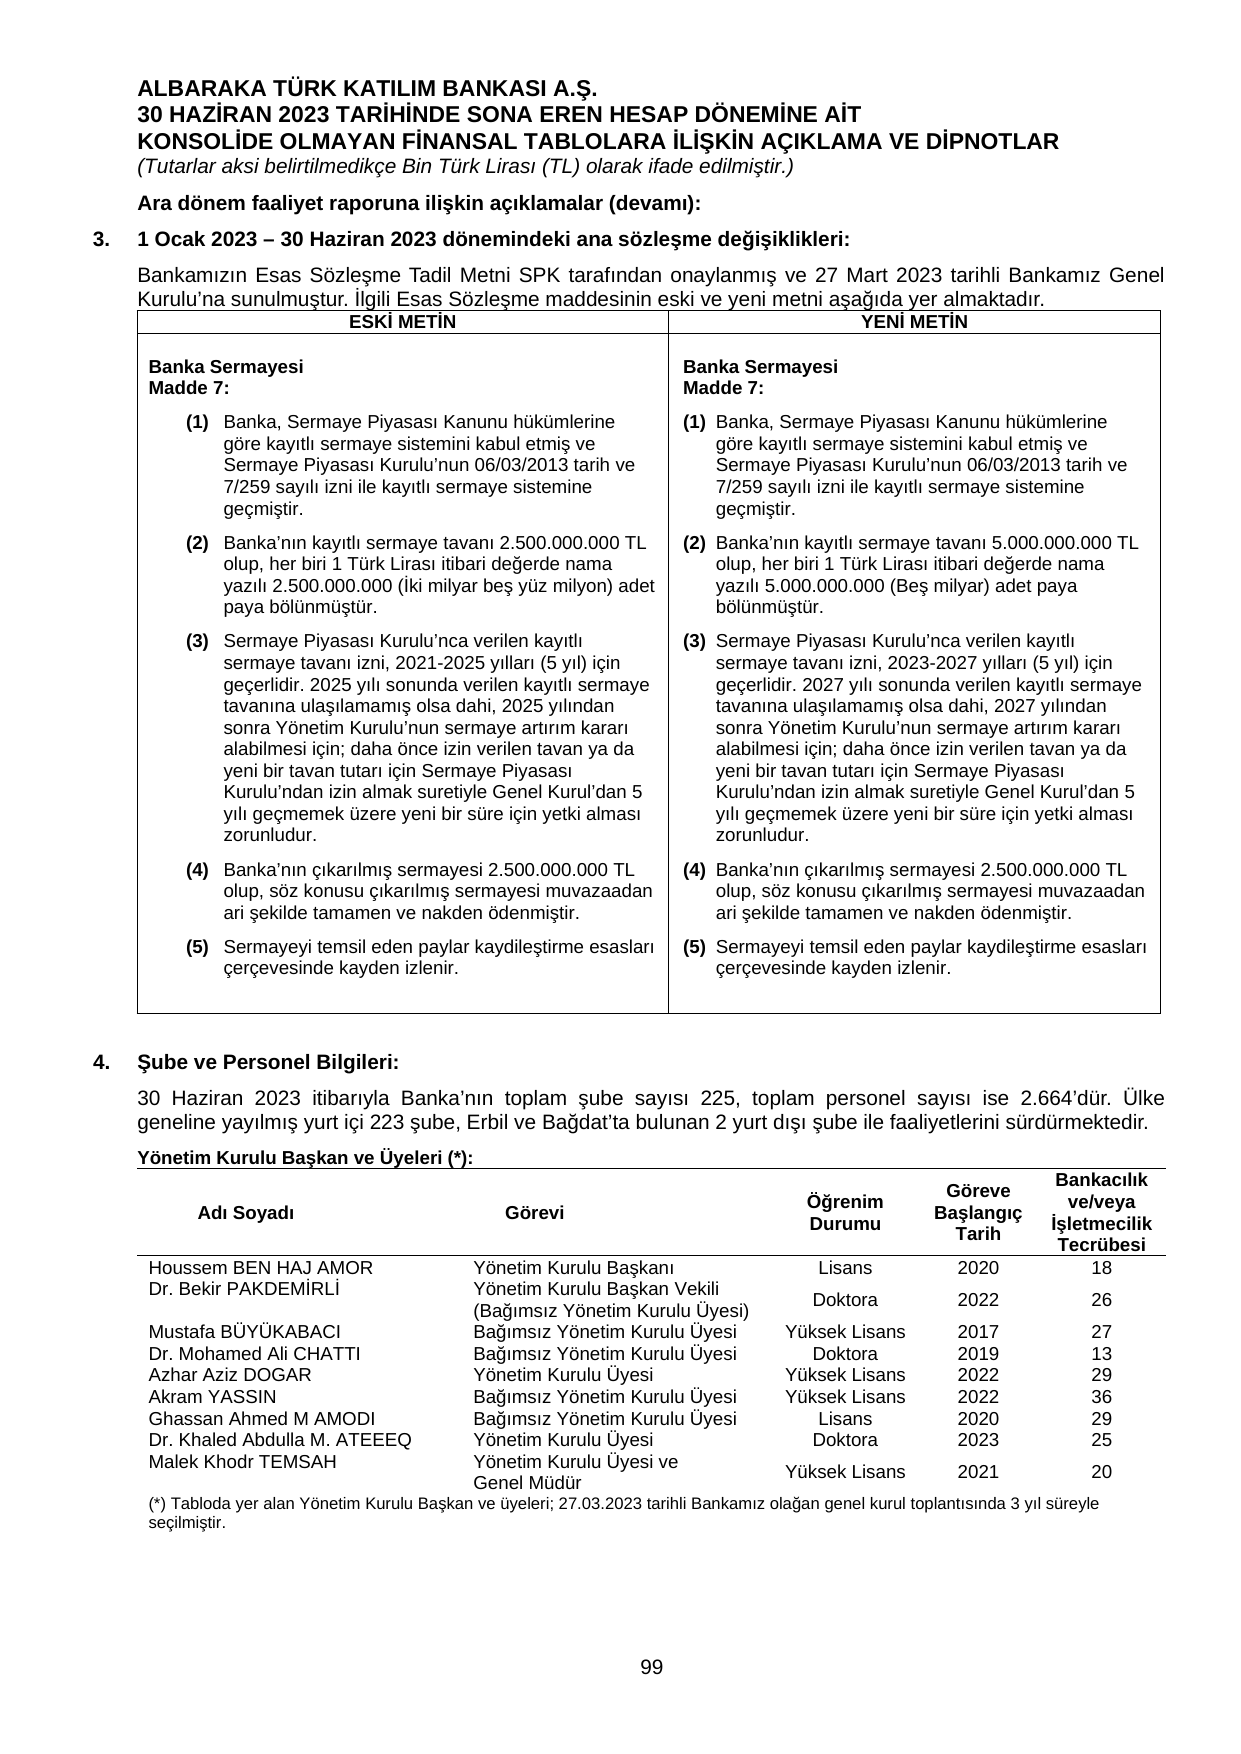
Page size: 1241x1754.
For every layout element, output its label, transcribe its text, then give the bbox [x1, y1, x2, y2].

list 1 Ocak 2023 – 30 Haziran 2023 dönemindeki ana sözleşme değişiklikleri: [93, 226, 1166, 250]
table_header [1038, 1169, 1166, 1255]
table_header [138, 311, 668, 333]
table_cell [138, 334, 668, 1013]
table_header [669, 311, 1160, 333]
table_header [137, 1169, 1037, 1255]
text 4. Şube ve Personel Bilgileri: [93, 1050, 1166, 1074]
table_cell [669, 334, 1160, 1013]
text Yönetim Kurulu Başkan ve Üyeleri (*): [137, 1147, 1166, 1168]
text Ara dönem faaliyet raporuna ilişkin açıklamalar (devamı): [137, 191, 1166, 214]
text 30 Haziran 2023 itibarıyla Banka’nın toplam şube sayısı 225, toplam personel sayısı ise 2.664’dür. Ülke geneline yayılmış yurt içi 223 şube, Erbil ve Bağdat’ta bulunan 2 yurt dışı şube ile faaliyetlerini sürdürmektedir. [137, 1086, 1166, 1134]
text Bankamızın Esas Sözleşme Tadil Metni SPK tarafından onaylanmış ve 27 Mart 2023 tarihli Bankamız Genel Kurulu’na sunulmuştur. İlgili Esas Sözleşme maddesinin eski ve yeni metni aşağıda yer almaktadır. [137, 262, 1166, 310]
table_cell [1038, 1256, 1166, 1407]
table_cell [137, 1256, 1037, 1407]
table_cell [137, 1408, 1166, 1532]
